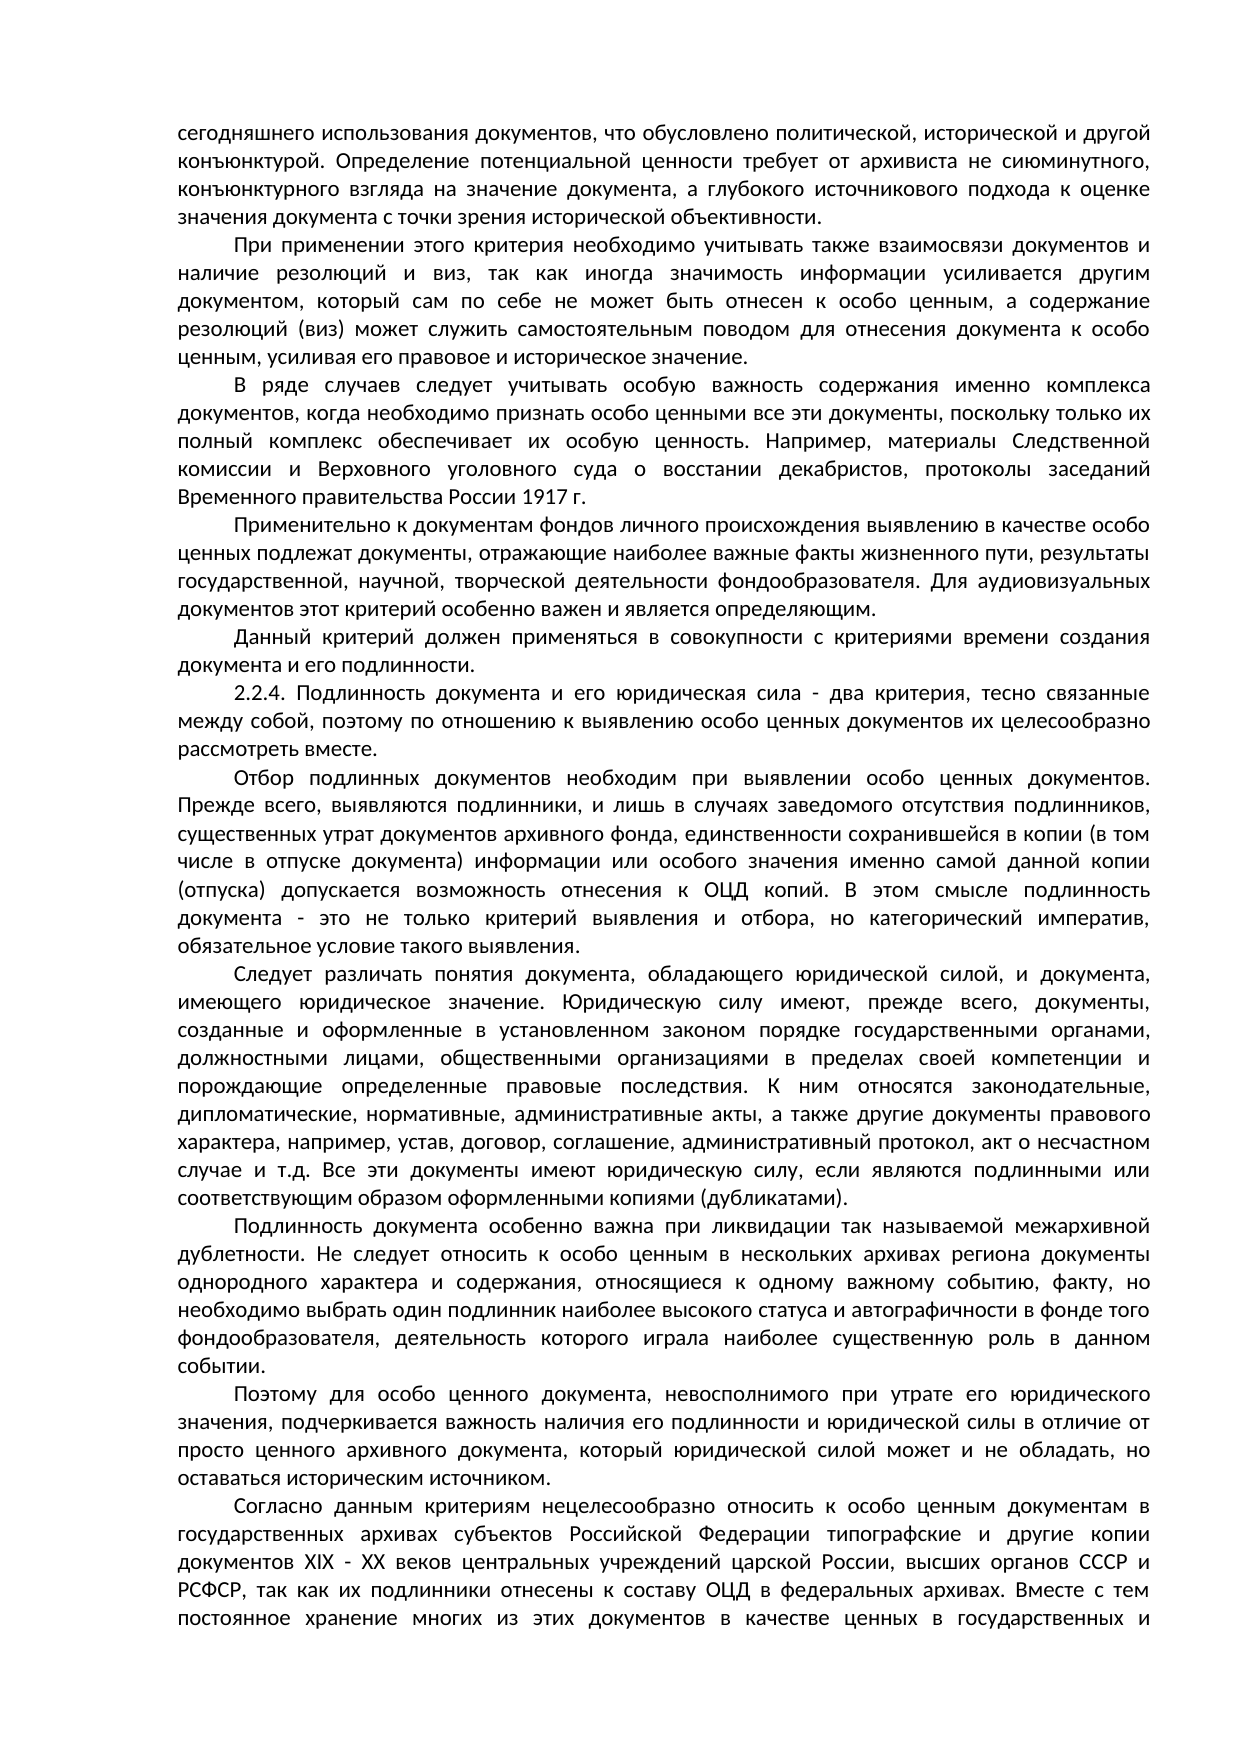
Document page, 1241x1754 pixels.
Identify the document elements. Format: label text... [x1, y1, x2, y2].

text 2.2.4. Подлинность документа и его юридическая сила - два критерия, тесно связанные между собой, поэтому по отношению к выявлению особо ценных документов их целесообразно рассмотреть вместе. [177, 678, 1152, 763]
text Поэтому для особо ценного документа, невосполнимого при утрате его юридического значения, подчеркивается важность наличия его подлинности и юридической силы в отличие от просто ценного архивного документа, который юридической силой может и не обладать, но оставаться историческим источником. [177, 1379, 1152, 1491]
text В ряде случаев следует учитывать особую важность содержания именно комплекса документов, когда необходимо признать особо ценными все эти документы, поскольку только их полный комплекс обеспечивает их особую ценность. Например, материалы Следственной комиссии и Верховного уголовного суда о восстании декабристов, протоколы заседаний Временного правительства России 1917 г. [177, 370, 1152, 510]
text Применительно к документам фондов личного происхождения выявлению в качестве особо ценных подлежат документы, отражающие наиболее важные факты жизненного пути, результаты государственной, научной, творческой деятельности фондообразователя. Для аудиовизуальных документов этот критерий особенно важен и является определяющим. [177, 510, 1152, 622]
text Отбор подлинных документов необходим при выявлении особо ценных документов. Прежде всего, выявляются подлинники, и лишь в случаях заведомого отсутствия подлинников, существенных утрат документов архивного фонда, единственности сохранившейся в копии (в том числе в отпуске документа) информации или особого значения именно самой данной копии (отпуска) допускается возможность отнесения к ОЦД копий. В этом смысле подлинность документа - это не только критерий выявления и отбора, но категорический императив, обязательное условие такого выявления. [177, 763, 1152, 959]
text Следует различать понятия документа, обладающего юридической силой, и документа, имеющего юридическое значение. Юридическую силу имеют, прежде всего, документы, созданные и оформленные в установленном законом порядке государственными органами, должностными лицами, общественными организациями в пределах своей компетенции и порождающие определенные правовые последствия. К ним относятся законодательные, дипломатические, нормативные, административные акты, а также другие документы правового характера, например, устав, договор, соглашение, административный протокол, акт о несчастном случае и т.д. Все эти документы имеют юридическую силу, если являются подлинными или соответствующим образом оформленными копиями (дубликатами). [177, 959, 1152, 1211]
text При применении этого критерия необходимо учитывать также взаимосвязи документов и наличие резолюций и виз, так как иногда значимость информации усиливается другим документом, который сам по себе не может быть отнесен к особо ценным, а содержание резолюций (виз) может служить самостоятельным поводом для отнесения документа к особо ценным, усиливая его правовое и историческое значение. [177, 230, 1152, 370]
text Подлинность документа особенно важна при ликвидации так называемой межархивной дублетности. Не следует относить к особо ценным в нескольких архивах региона документы однородного характера и содержания, относящиеся к одному важному событию, факту, но необходимо выбрать один подлинник наиболее высокого статуса и автографичности в фонде того фондообразователя, деятельность которого играла наиболее существенную роль в данном событии. [177, 1211, 1152, 1379]
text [177, 1491, 1152, 1631]
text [177, 118, 1152, 230]
text Данный критерий должен применяться в совокупности с критериями времени создания документа и его подлинности. [177, 622, 1152, 678]
